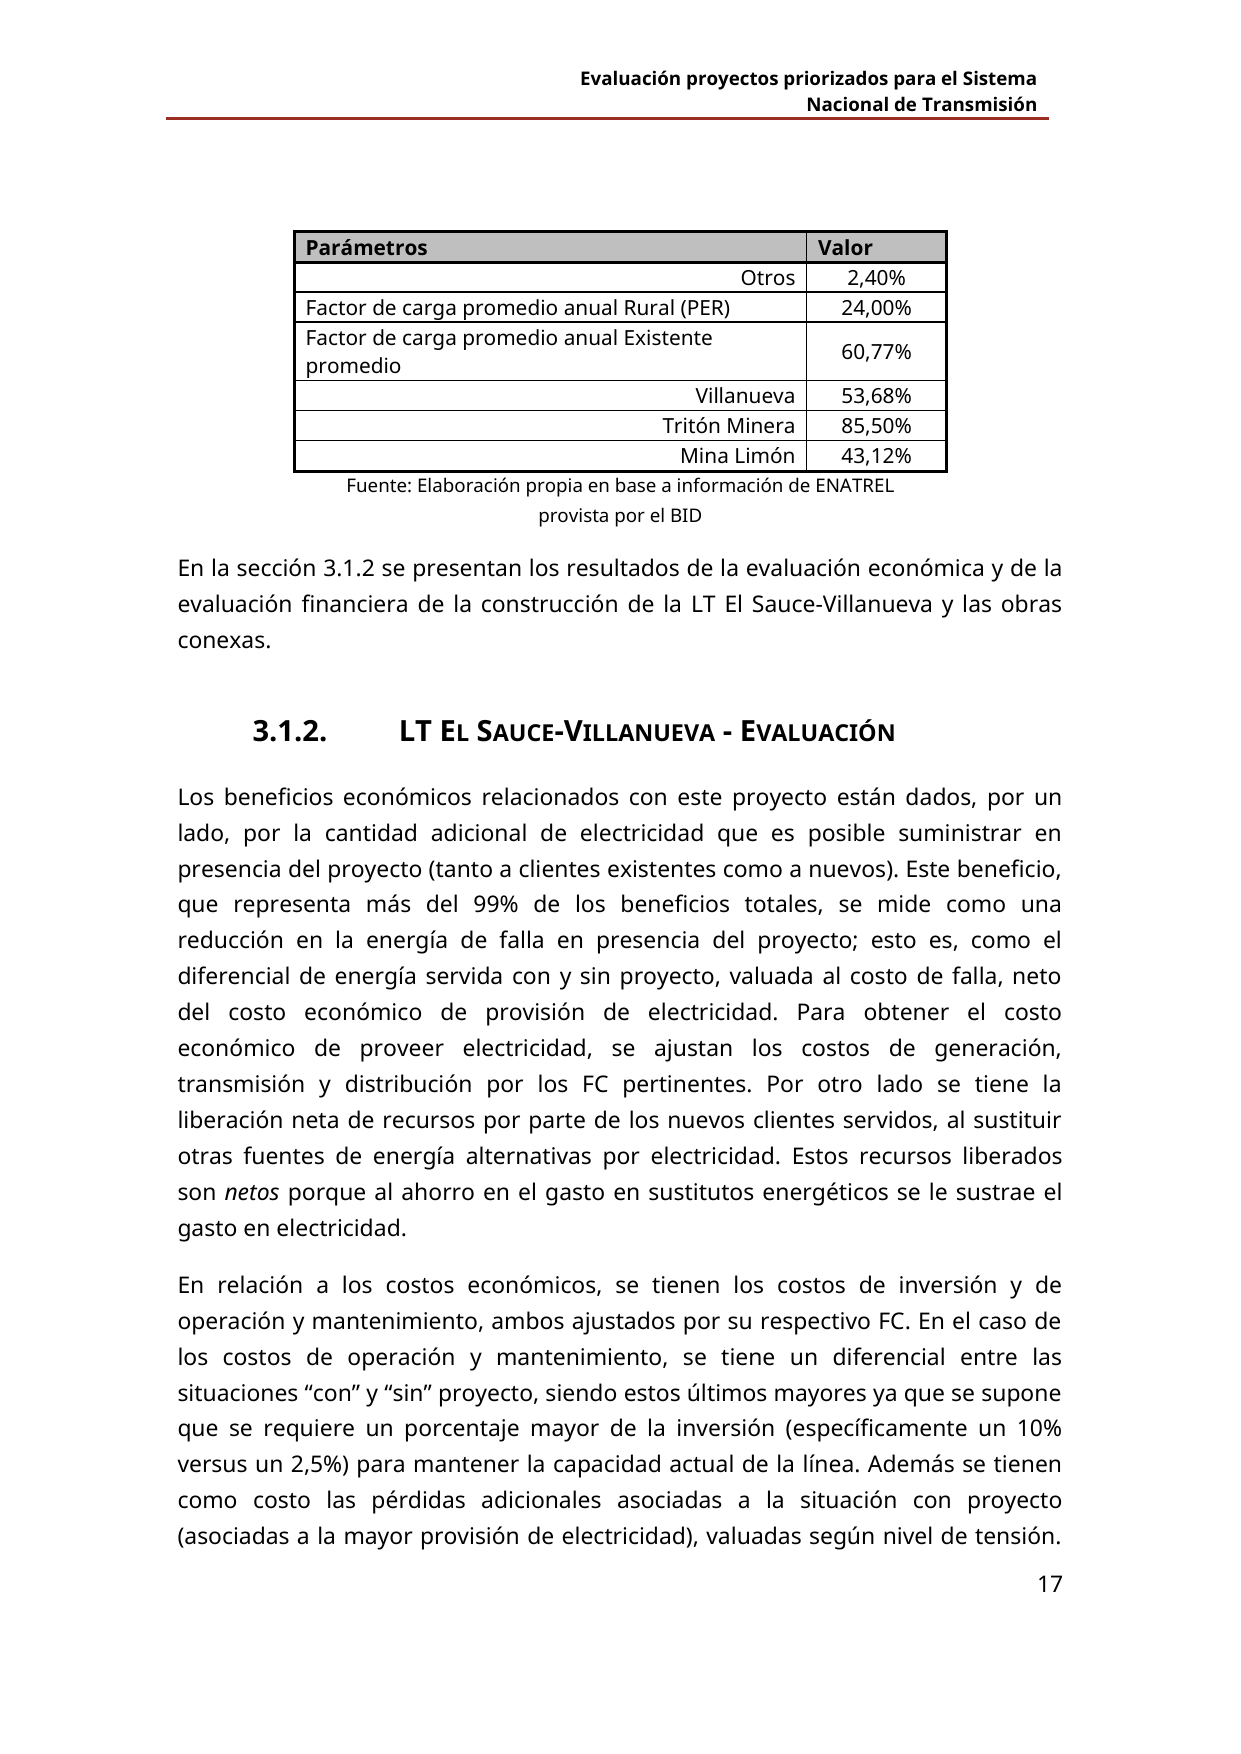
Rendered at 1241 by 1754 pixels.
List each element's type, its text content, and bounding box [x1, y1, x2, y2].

text Los beneficios económicos relacionados con este proyecto están dados, por un lado, por la cantidad adicional de electricidad que es posible suministrar en presencia del proyecto (tanto a clientes existentes como a nuevos). Este beneficio, que representa más del 99% de los beneficios totales, se mide como una reducción en la energía de falla en presencia del proyecto; esto es, como el diferencial de energía servida con y sin proyecto, valuada al costo de falla, neto del costo económico de provisión de electricidad. Para obtener el costo económico de proveer electricidad, se ajustan los costos de generación, transmisión y distribución por los FC pertinentes. Por otro lado se tiene la liberación neta de recursos por parte de los nuevos clientes servidos, al sustituir otras fuentes de energía alternativas por electricidad. Estos recursos liberados son netos porque al ahorro en el gasto en sustitutos energéticos se le sustrae el gasto en electricidad. [177, 781, 1063, 1243]
table_cell Otros [296, 264, 806, 291]
table_cell Factor de carga promedio anual Rural (PER) [296, 293, 806, 321]
text En la sección 3.1.2 se presentan los resultados de la evaluación económica y de la evaluación financiera de la construcción de la LT El Sauce-Villanueva y las obras conexas. [177, 552, 1063, 655]
table_cell 24,00% [807, 293, 945, 321]
table_cell Factor de carga promedio anual Existente promedio [296, 323, 806, 380]
table_cell Tritón Minera [296, 411, 806, 440]
table_header Parámetros [296, 233, 806, 261]
table_header Valor [807, 233, 945, 261]
table_cell Mina Limón [296, 441, 806, 470]
table_cell 2,40% [807, 264, 945, 291]
subtitle LT El Sauce-Villanueva - Evaluación [252, 710, 1063, 750]
table_cell 60,77% [807, 323, 945, 380]
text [177, 1269, 1063, 1551]
text Fuente: Elaboración propia en base a información de ENATREL provista por el BID [340, 473, 901, 528]
table_cell Villanueva [296, 381, 806, 410]
table_cell 85,50% [807, 411, 945, 440]
table_cell 43,12% [807, 441, 945, 470]
table_cell 53,68% [807, 381, 945, 410]
